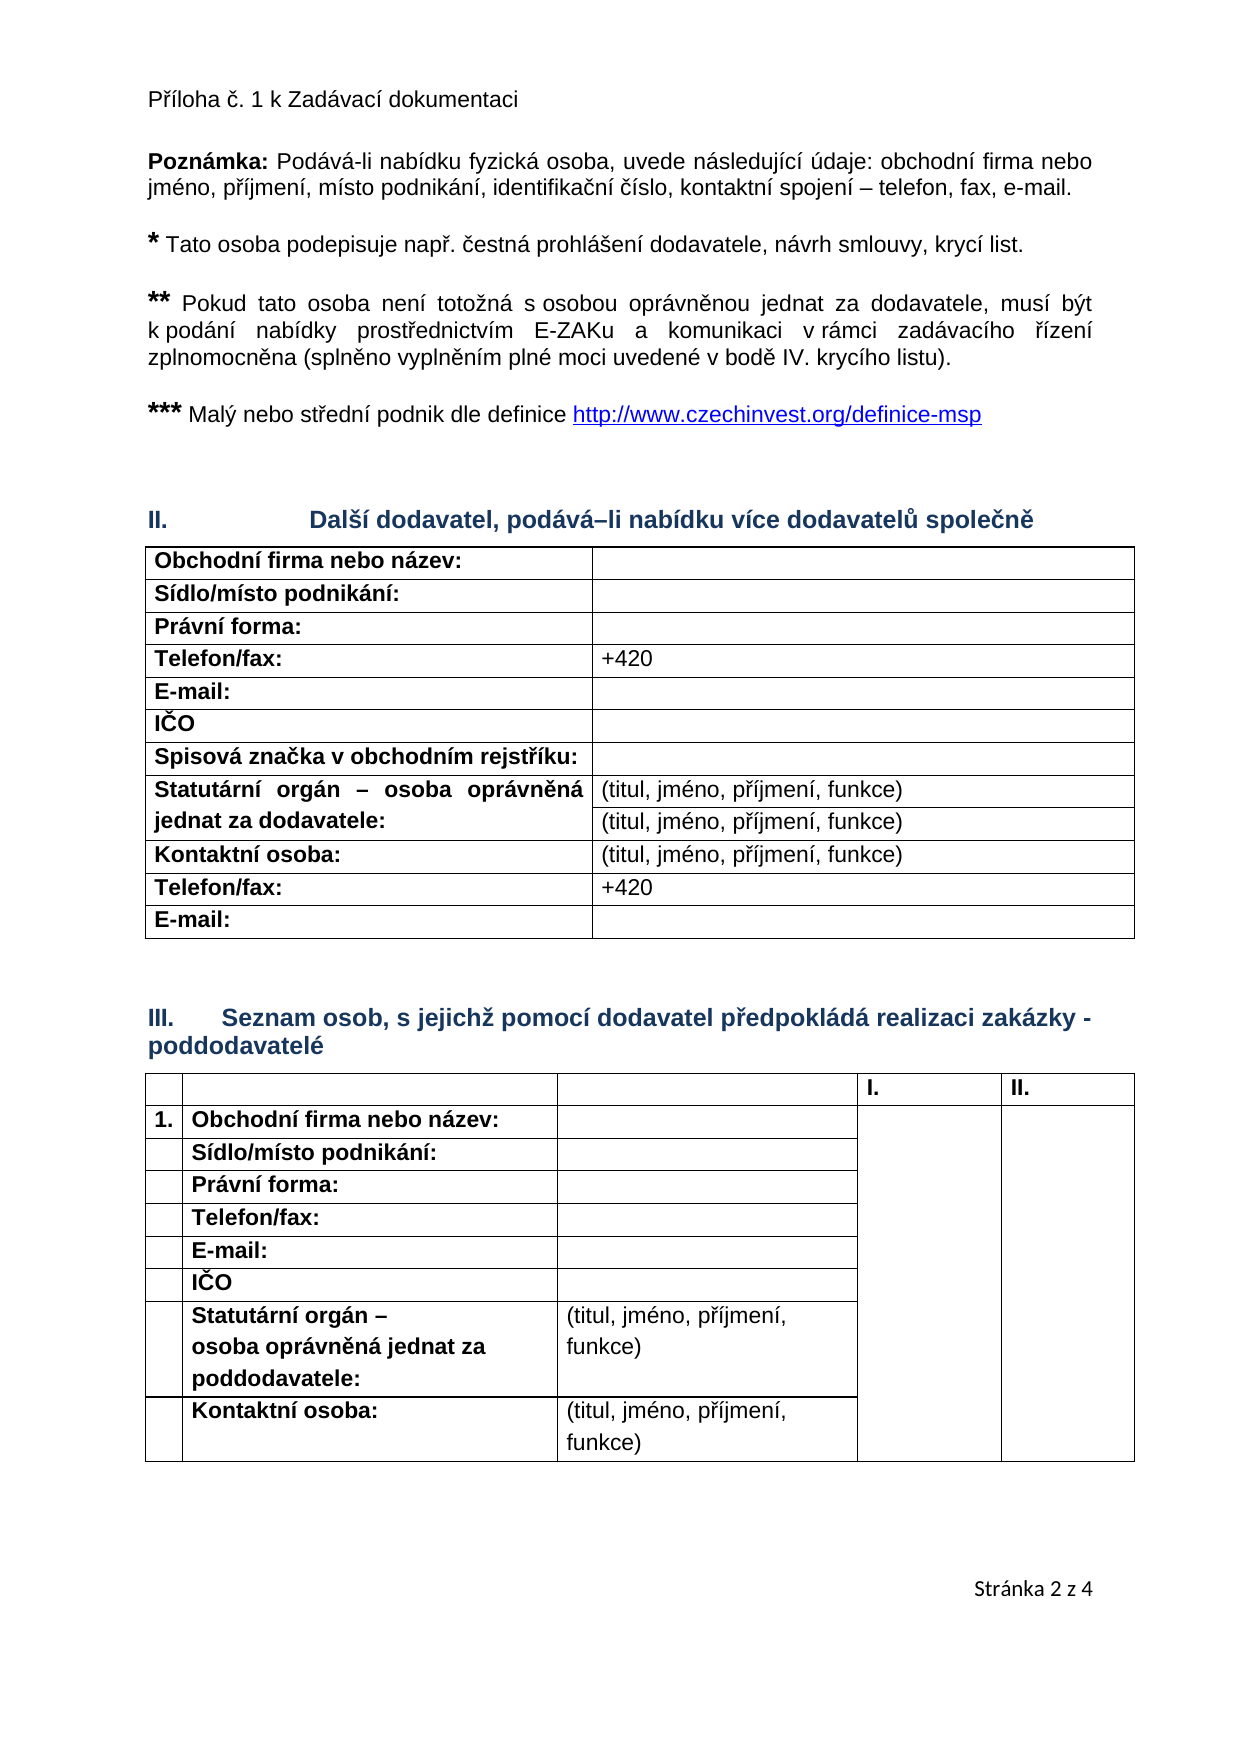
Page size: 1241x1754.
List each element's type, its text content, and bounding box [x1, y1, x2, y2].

table_header II. [1002, 1074, 1134, 1105]
table_cell (titul, jméno, příjmení, funkce) [593, 808, 1134, 840]
table_cell [558, 1204, 857, 1236]
text Poznámka: Podává-li nabídku fyzická osoba, uvede následující údaje: obchodní firma nebo jméno, příjmení, místo podnikání, identifikační číslo, kontaktní spojení – telefon, fax, e-mail. [148, 148, 1093, 200]
table_cell [593, 906, 1134, 938]
table_cell E-mail: [146, 678, 592, 709]
table_cell (titul, jméno, příjmení, funkce) [558, 1398, 857, 1461]
table_cell Telefon/fax: [146, 645, 592, 677]
table_cell [146, 1237, 182, 1268]
table_cell [593, 613, 1134, 644]
subtitle Seznam osob, s jejichž pomocí dodavatel předpokládá realizaci zakázky - poddodavatelé [148, 1002, 1093, 1060]
table_cell [558, 1237, 857, 1268]
table_cell [593, 743, 1134, 774]
table_cell Obchodní firma nebo název: [183, 1106, 557, 1138]
table_cell [146, 1204, 182, 1236]
table_cell E-mail: [146, 906, 592, 938]
table_cell [593, 580, 1134, 612]
table_cell (titul, jméno, příjmení, funkce) [558, 1302, 857, 1396]
table_cell IČO [146, 710, 592, 742]
table_cell [593, 710, 1134, 742]
table_cell Statutární orgán – osoba oprávněná jednat za poddodavatele: [183, 1302, 557, 1396]
table_cell (titul, jméno, příjmení, funkce) [593, 841, 1134, 872]
table_cell Spisová značka v obchodním rejstříku: [146, 743, 592, 774]
table_cell [858, 1106, 1001, 1461]
text ** Pokud tato osoba není totožná s osobou oprávněnou jednat za dodavatele, musí být k podání nabídky prostřednictvím E-ZAKu a komunikaci v rámci zadávacího řízení zplnomocněna (splněno vyplněním plné moci uvedené v bodě IV. krycího listu). [148, 284, 1093, 370]
table_cell [146, 1398, 182, 1461]
table_cell [558, 1106, 857, 1138]
table_header [146, 1074, 182, 1105]
table_cell Kontaktní osoba: [146, 841, 592, 872]
table_cell [593, 678, 1134, 709]
table_cell IČO [183, 1269, 557, 1301]
table_cell Telefon/fax: [146, 874, 592, 905]
table_cell (titul, jméno, příjmení, funkce) [593, 776, 1134, 807]
table_cell [558, 1139, 857, 1170]
table_header Obchodní firma nebo název: [146, 548, 592, 579]
table_cell Telefon/fax: [183, 1204, 557, 1236]
table_cell Statutární orgán – osoba oprávněná jednat za dodavatele: [146, 776, 592, 840]
table_cell 1. [146, 1106, 182, 1138]
table_cell Právní forma: [146, 613, 592, 644]
table_cell [146, 1302, 182, 1396]
table_header [558, 1074, 857, 1105]
table_cell Kontaktní osoba: [183, 1398, 557, 1461]
table_cell Právní forma: [183, 1171, 557, 1203]
table_cell E-mail: [183, 1237, 557, 1268]
text *** Malý nebo střední podnik dle definice http://www.czechinvest.org/definice-msp [148, 395, 1093, 429]
table_header [183, 1074, 557, 1105]
table_cell [146, 1171, 182, 1203]
table_cell [558, 1269, 857, 1301]
table_cell Sídlo/místo podnikání: [146, 580, 592, 612]
table_cell [146, 1139, 182, 1170]
table_cell Sídlo/místo podnikání: [183, 1139, 557, 1170]
table_header I. [858, 1074, 1001, 1105]
table_cell +420 [593, 645, 1134, 677]
subtitle Další dodavatel, podává–li nabídku více dodavatelů společně [148, 505, 1093, 534]
table_cell [558, 1171, 857, 1203]
text * Tato osoba podepisuje např. čestná prohlášení dodavatele, návrh smlouvy, krycí list. [148, 225, 1093, 259]
table_header [593, 548, 1134, 579]
table_cell [146, 1269, 182, 1301]
table_cell [1002, 1106, 1134, 1461]
table_cell +420 [593, 874, 1134, 905]
